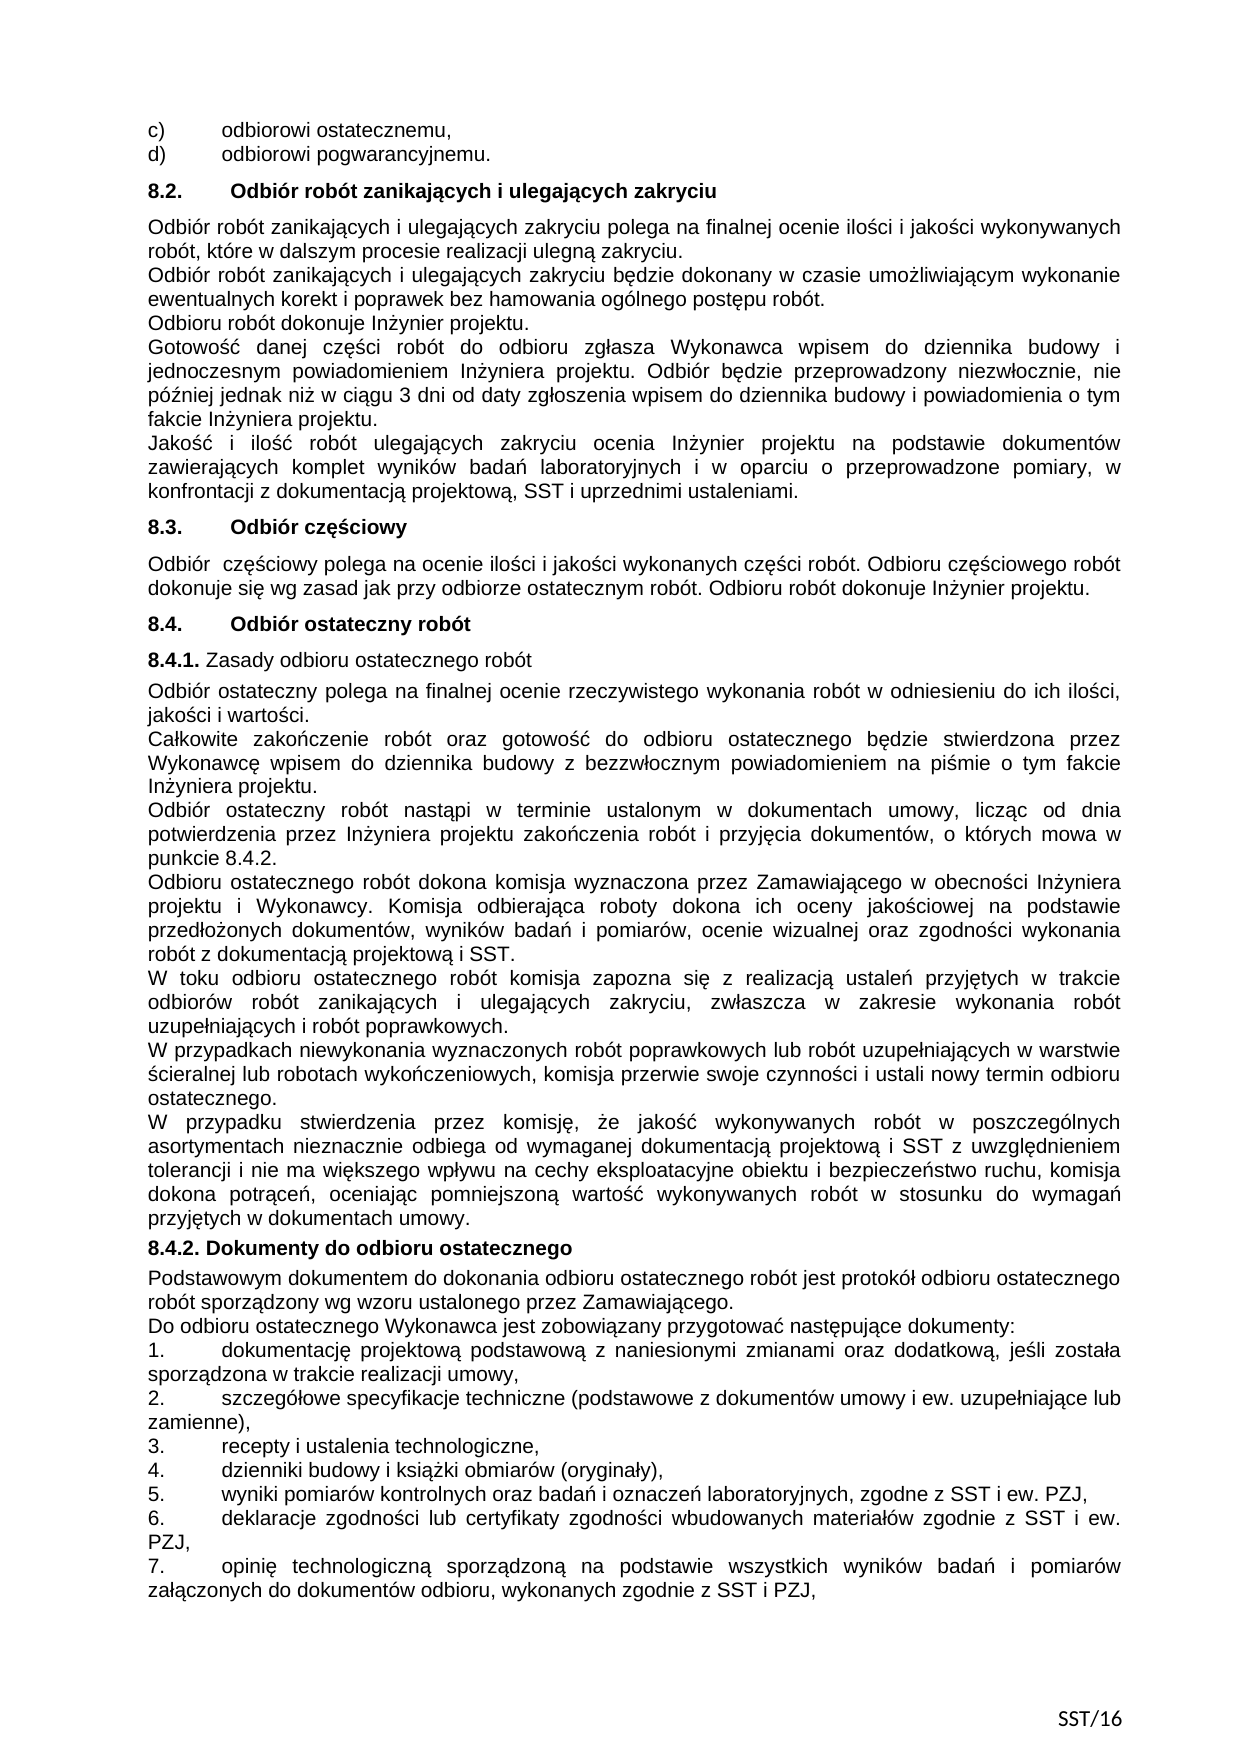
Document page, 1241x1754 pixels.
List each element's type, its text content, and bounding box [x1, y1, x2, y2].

text Odbiór robót zanikających i ulegających zakryciu polega na finalnej ocenie ilości i jakości wykonywanych robót, które w dalszym procesie realizacji ulegną zakryciu. [148, 215, 1122, 263]
subtitle Odbiór ostateczny robót [148, 612, 1122, 636]
subtitle Odbiór częściowy [148, 515, 1122, 539]
text Odbiór częściowy polega na ocenie ilości i jakości wykonanych części robót. Odbioru częściowego robót dokonuje się wg zasad jak przy odbiorze ostatecznym robót. Odbioru robót dokonuje Inżynier projektu. [148, 551, 1122, 599]
subtitle Dokumenty do odbioru ostatecznego [148, 1236, 1122, 1260]
subtitle Odbiór robót zanikających i ulegających zakryciu [148, 178, 1122, 202]
text Odbiór robót zanikających i ulegających zakryciu będzie dokonany w czasie umożliwiającym wykonanie ewentualnych korekt i poprawek bez hamowania ogólnego postępu robót. [148, 263, 1122, 311]
text Jakość i ilość robót ulegających zakryciu ocenia Inżynier projektu na podstawie dokumentów zawierających komplet wyników badań laboratoryjnych i w oparciu o przeprowadzone pomiary, w konfrontacji z dokumentacją projektową, SST i uprzednimi ustaleniami. [148, 431, 1122, 502]
text Odbiór ostateczny robót nastąpi w terminie ustalonym w dokumentach umowy, licząc od dnia potwierdzenia przez Inżyniera projektu zakończenia robót i przyjęcia dokumentów, o których mowa w punkcie 8.4.2. [148, 798, 1122, 870]
text Odbioru ostatecznego robót dokona komisja wyznaczona przez Zamawiającego w obecności Inżyniera projektu i Wykonawcy. Komisja odbierająca roboty dokona ich oceny jakościowej na podstawie przedłożonych dokumentów, wyników badań i pomiarów, ocenie wizualnej oraz zgodności wykonania robót z dokumentacją projektową i SST. [148, 870, 1122, 966]
list odbiorowi pogwarancyjnemu. [148, 142, 1122, 166]
text Odbiór ostateczny polega na finalnej ocenie rzeczywistego wykonania robót w odniesieniu do ich ilości, jakości i wartości. [148, 678, 1122, 726]
text Podstawowym dokumentem do dokonania odbioru ostatecznego robót jest protokół odbioru ostatecznego robót sporządzony wg wzoru ustalonego przez Zamawiającego. [148, 1266, 1122, 1314]
text Do odbioru ostatecznego Wykonawca jest zobowiązany przygotować następujące dokumenty: [148, 1314, 1122, 1338]
list Zasady odbioru ostatecznego robót [148, 648, 1122, 672]
list odbiorowi ostatecznemu, [148, 118, 1122, 142]
list opinię technologiczną sporządzoną na podstawie wszystkich wyników badań i pomiarów załączonych do dokumentów odbioru, wykonanych zgodnie z SST i PZJ, [148, 1553, 1122, 1601]
text Całkowite zakończenie robót oraz gotowość do odbioru ostatecznego będzie stwierdzona przez Wykonawcę wpisem do dziennika budowy z bezzwłocznym powiadomieniem na piśmie o tym fakcie Inżyniera projektu. [148, 726, 1122, 798]
text W przypadku stwierdzenia przez komisję, że jakość wykonywanych robót w poszczególnych asortymentach nieznacznie odbiega od wymaganej dokumentacją projektową i SST z uwzględnieniem tolerancji i nie ma większego wpływu na cechy eksploatacyjne obiektu i bezpieczeństwo ruchu, komisja dokona potrąceń, oceniając pomniejszoną wartość wykonywanych robót w stosunku do wymagań przyjętych w dokumentach umowy. [148, 1110, 1122, 1229]
list recepty i ustalenia technologiczne, [148, 1434, 1122, 1458]
text Odbioru robót dokonuje Inżynier projektu. [148, 311, 1122, 335]
list deklaracje zgodności lub certyfikaty zgodności wbudowanych materiałów zgodnie z SST i ew. PZJ, [148, 1506, 1122, 1553]
list dzienniki budowy i książki obmiarów (oryginały), [148, 1458, 1122, 1482]
text W toku odbioru ostatecznego robót komisja zapozna się z realizacją ustaleń przyjętych w trakcie odbiorów robót zanikających i ulegających zakryciu, zwłaszcza w zakresie wykonania robót uzupełniających i robót poprawkowych. [148, 966, 1122, 1038]
text W przypadkach niewykonania wyznaczonych robót poprawkowych lub robót uzupełniających w warstwie ścieralnej lub robotach wykończeniowych, komisja przerwie swoje czynności i ustali nowy termin odbioru ostatecznego. [148, 1038, 1122, 1110]
list szczegółowe specyfikacje techniczne (podstawowe z dokumentów umowy i ew. uzupełniające lub zamienne), [148, 1386, 1122, 1434]
text Gotowość danej części robót do odbioru zgłasza Wykonawca wpisem do dziennika budowy i jednoczesnym powiadomieniem Inżyniera projektu. Odbiór będzie przeprowadzony niezwłocznie, nie później jednak niż w ciągu 3 dni od daty zgłoszenia wpisem do dziennika budowy i powiadomienia o tym fakcie Inżyniera projektu. [148, 335, 1122, 431]
list wyniki pomiarów kontrolnych oraz badań i oznaczeń laboratoryjnych, zgodne z SST i ew. PZJ, [148, 1482, 1122, 1506]
list dokumentację projektową podstawową z naniesionymi zmianami oraz dodatkową, jeśli została sporządzona w trakcie realizacji umowy, [148, 1338, 1122, 1386]
